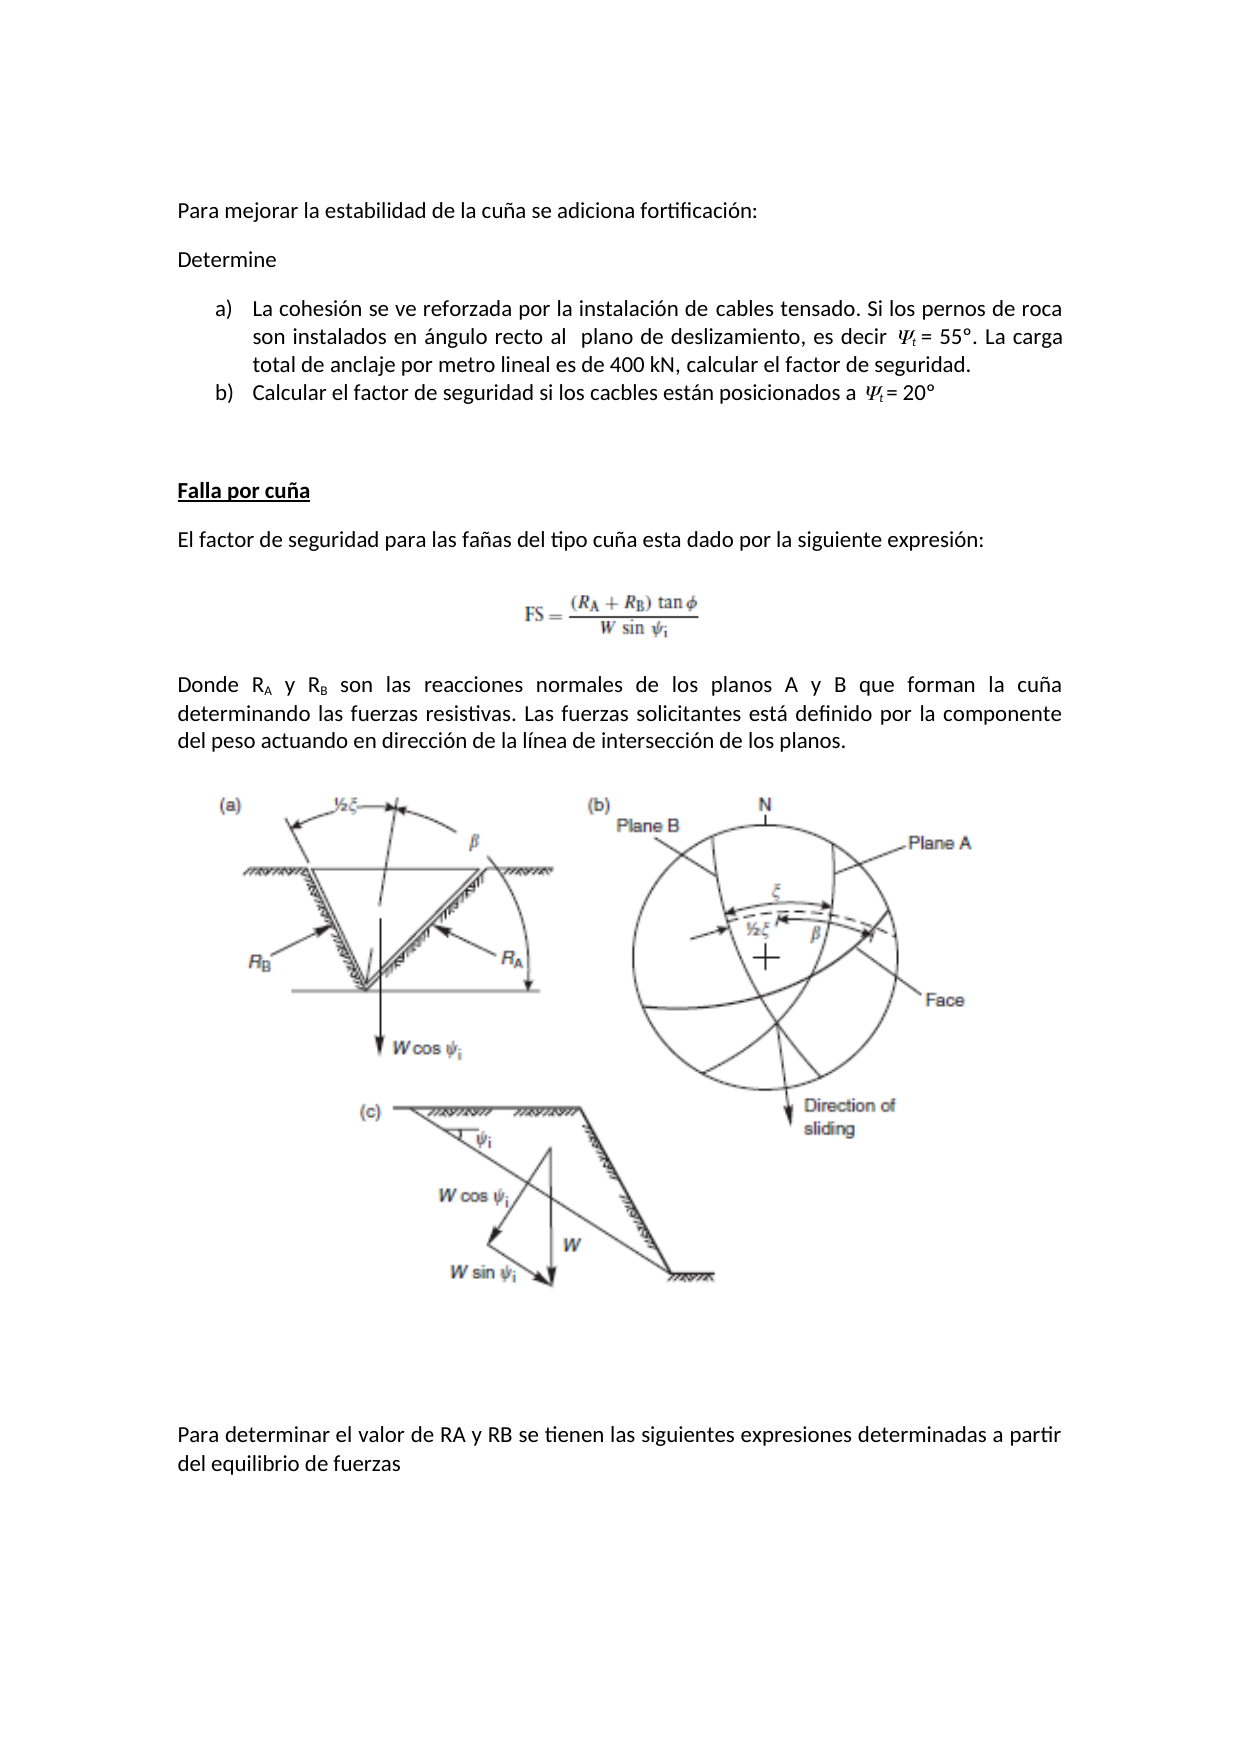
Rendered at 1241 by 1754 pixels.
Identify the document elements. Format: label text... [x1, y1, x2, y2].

text El factor de seguridad para las fañas del tipo cuña esta dado por la siguiente expresión: [177, 525, 1063, 553]
text Determine [177, 245, 1063, 273]
text Para determinar el valor de RA y RB se tienen las siguientes expresiones determinadas a partir del equilibrio de fuerzas [177, 1421, 1063, 1477]
list Calcular el factor de seguridad si los cacbles están posicionados a t = 20º [863, 378, 1063, 406]
text Falla por cuña [177, 476, 1063, 504]
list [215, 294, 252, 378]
text Para mejorar la estabilidad de la cuña se adiciona fortificación: [177, 196, 1063, 224]
text Donde RA y RB son las reacciones normales de los planos A y B que forman la cuña determinando las fuerzas resistivas. Las fuerzas solicitantes está definido por la componente del peso actuando en dirección de la línea de intersección de los planos. [177, 671, 1063, 755]
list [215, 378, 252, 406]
